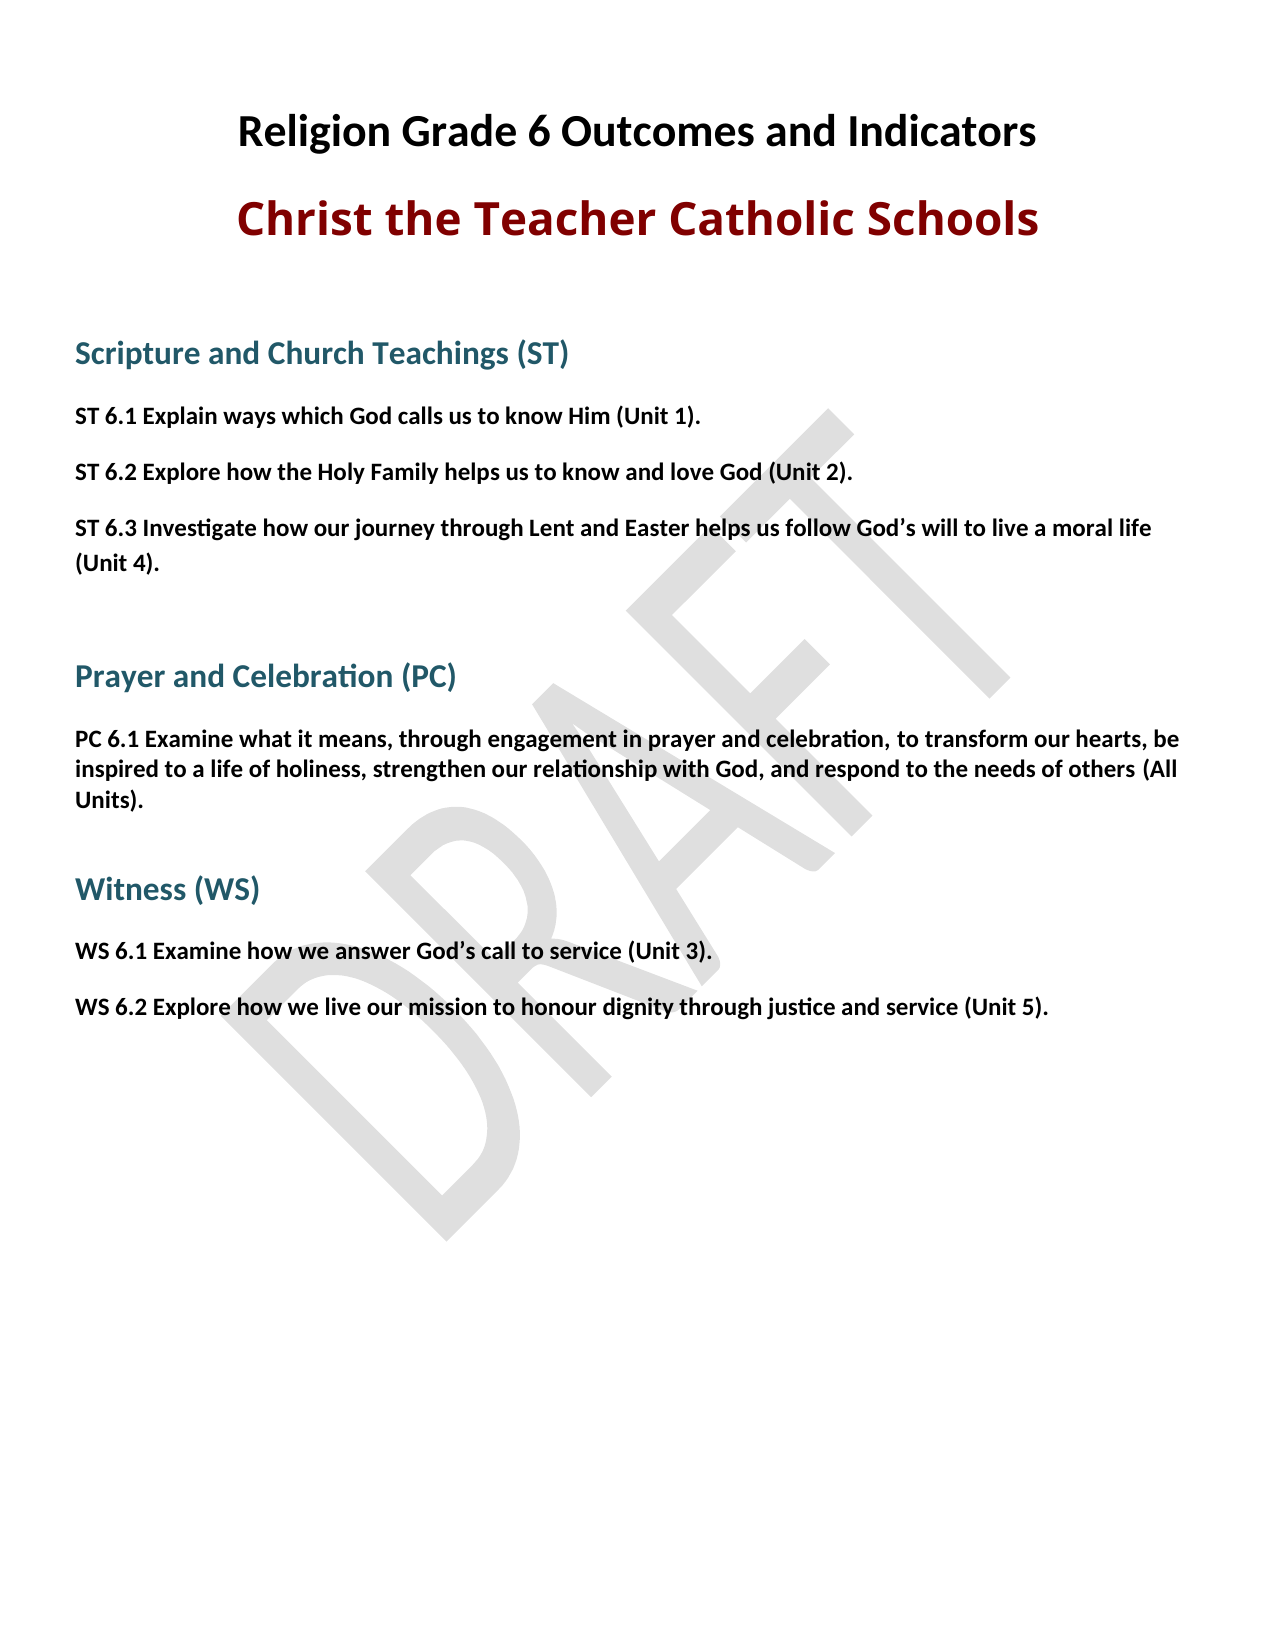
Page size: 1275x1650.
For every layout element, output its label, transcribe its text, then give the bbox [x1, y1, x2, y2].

text PC 6.1 Examine what it means, through engagement in prayer and celebration, to transform our hearts, be inspired to a life of holiness, strengthen our relationship with God, and respond to the needs of others (All Units). [75, 723, 1200, 815]
text Prayer and Celebration (PC) [75, 656, 1200, 696]
text ST 6.3 Investigate how our journey through Lent and Easter helps us follow God’s will to live a moral life (Unit 4). [75, 512, 1200, 577]
text ST 6.2 Explore how the Holy Family helps us to know and love God (Unit 2). [75, 456, 1200, 486]
text Religion Grade 6 Outcomes and Indicators [75, 102, 1200, 158]
text Witness (WS) [75, 868, 1200, 908]
text Scripture and Church Teachings (ST) [75, 332, 1200, 373]
text WS 6.2 Explore how we live our mission to honour dignity through justice and service (Unit 5). [75, 991, 1200, 1022]
text Christ the Teacher Catholic Schools [75, 187, 1200, 249]
text WS 6.1 Examine how we answer God’s call to service (Unit 3). [75, 935, 1200, 966]
text ST 6.1 Explain ways which God calls us to know Him (Unit 1). [75, 400, 1200, 431]
